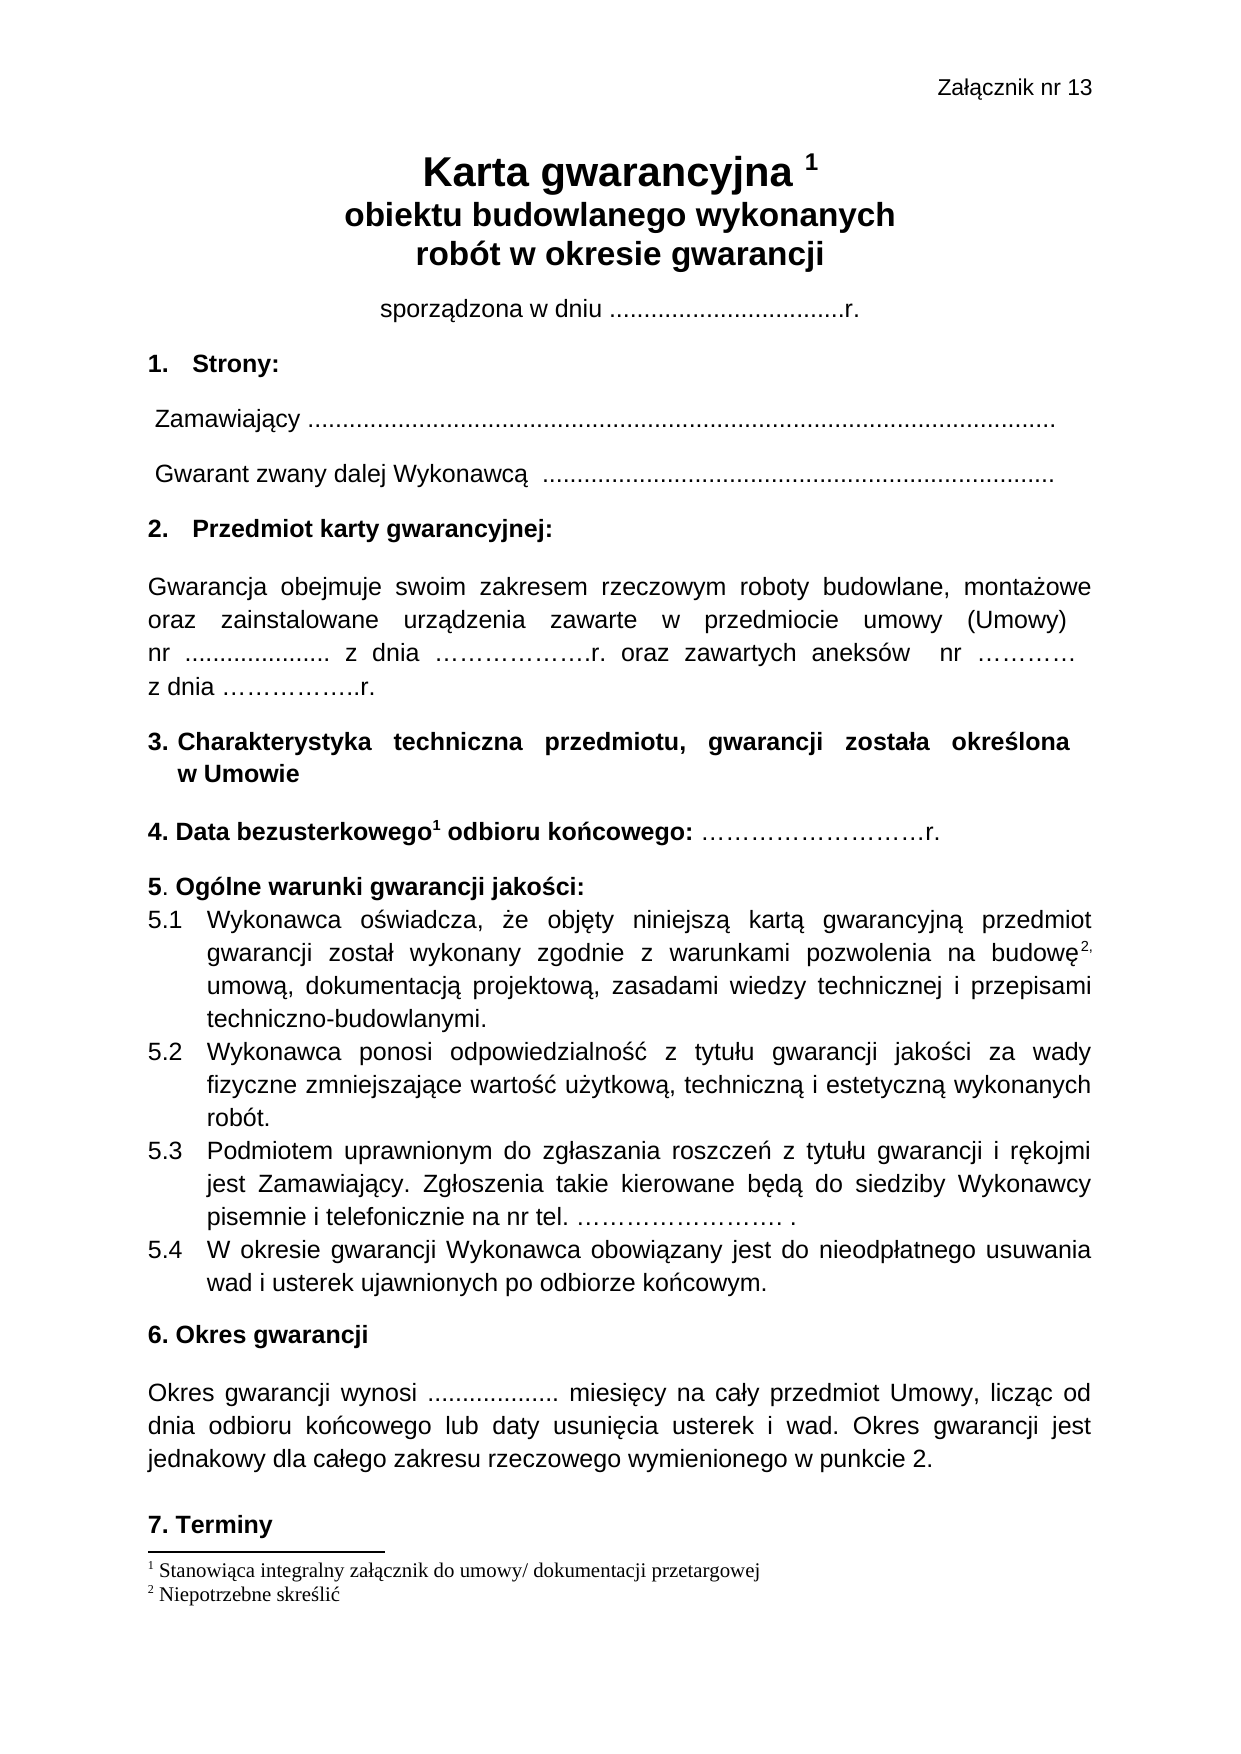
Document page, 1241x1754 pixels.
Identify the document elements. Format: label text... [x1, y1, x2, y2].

text 4. Data bezusterkowego1 odbioru końcowego: ………………………r. [148, 817, 1093, 845]
text Zamawiający ............................................................................................................ [148, 404, 1093, 433]
text Okres gwarancji wynosi ................... miesięcy na cały przedmiot Umowy, licząc od dnia odbioru końcowego lub daty usunięcia usterek i wad. Okres gwarancji jest jednakowy dla całego zakresu rzeczowego wymienionego w punkcie 2. [148, 1378, 1093, 1473]
title obiektu budowlanego wykonanych robót w okresie gwarancji [148, 196, 1093, 272]
text 5.1 Wykonawca oświadcza, że objęty niniejszą kartą gwarancyjną przedmiot gwarancji został wykonany zgodnie z warunkami pozwolenia na budowę, umową, dokumentacją projektową, zasadami wiedzy technicznej i przepisami techniczno-budowlanymi. [148, 904, 1093, 1032]
list Strony: [148, 349, 1093, 378]
text 5.3 Podmiotem uprawnionym do zgłaszania roszczeń z tytułu gwarancji i rękojmi jest Zamawiający. Zgłoszenia takie kierowane będą do siedziby Wykonawcy pisemnie i telefonicznie na nr tel. ……………………. . [148, 1136, 1093, 1231]
subtitle 5. Ogólne warunki gwarancji jakości: [148, 872, 1093, 900]
text 5.2 Wykonawca ponosi odpowiedzialność z tytułu gwarancji jakości za wady fizyczne zmniejszające wartość użytkową, techniczną i estetyczną wykonanych robót. [148, 1037, 1093, 1131]
text 7. Terminy [148, 1510, 1093, 1539]
text 6. Okres gwarancji [148, 1320, 1093, 1349]
list Przedmiot karty gwarancyjnej: [148, 514, 1093, 543]
text 5.4 W okresie gwarancji Wykonawca obowiązany jest do nieodpłatnego usuwania wad i usterek ujawnionych po odbiorze końcowym. [148, 1235, 1093, 1297]
text Gwarancja obejmuje swoim zakresem rzeczowym roboty budowlane, montażowe oraz zainstalowane urządzenia zawarte w przedmiocie umowy (Umowy) nr ..................... z dnia ……………….r. oraz zawartych aneksów nr ………… z dnia ……………..r. [148, 572, 1093, 700]
list Charakterystyka techniczna przedmiotu, gwarancji została określona w Umowie [148, 726, 1093, 788]
text Gwarant zwany dalej Wykonawcą .......................................................................... [148, 459, 1093, 488]
text Karta gwarancyjna [148, 148, 1093, 196]
text sporządzona w dniu ..................................r. [148, 294, 1093, 323]
